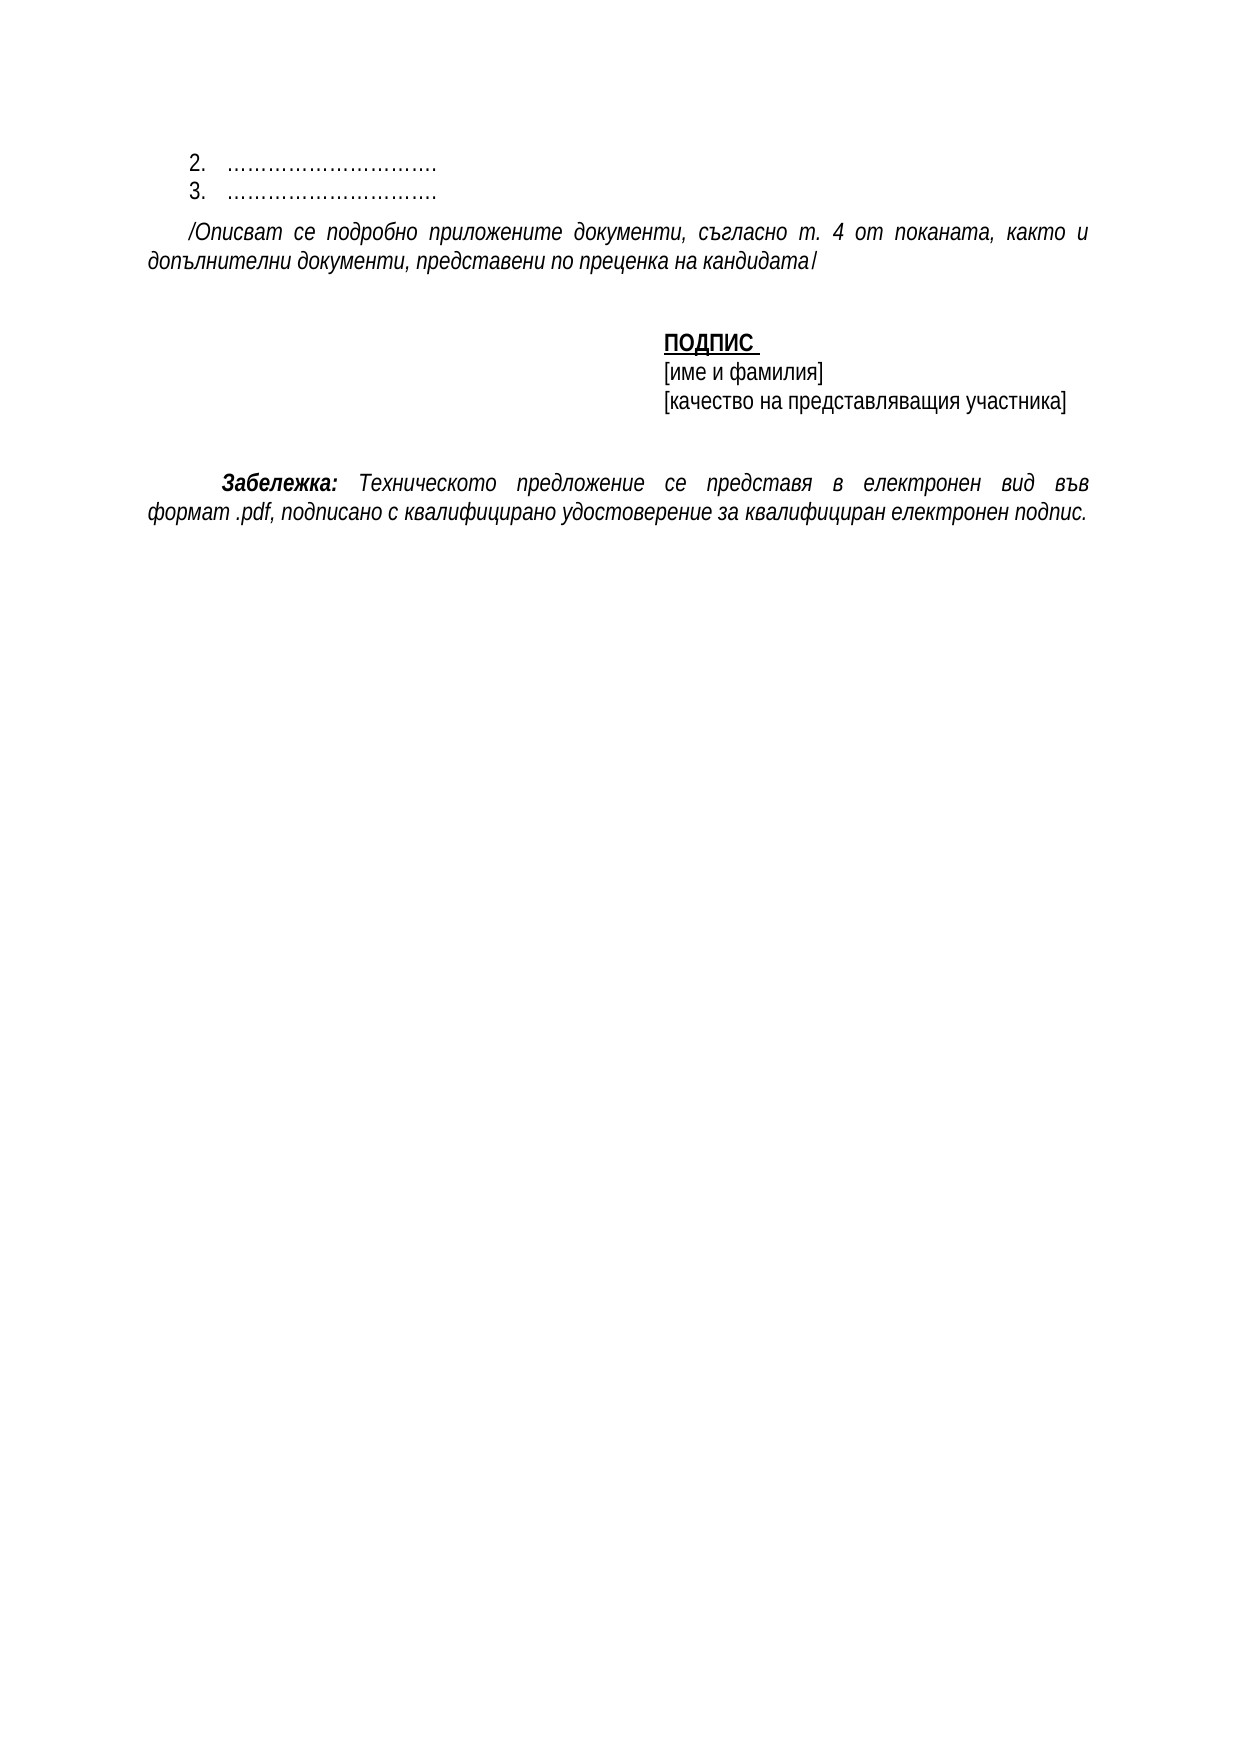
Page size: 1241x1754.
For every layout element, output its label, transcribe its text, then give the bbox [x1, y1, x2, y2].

list …………………………. [189, 176, 1093, 205]
text Забележка: Техническото предложение се представя в електронен вид във формат .pdf, подписано с квалифицирано удостоверение за квалифициран електронен подпис. [148, 468, 1093, 525]
text [качество на представляващия участника] [664, 386, 1093, 414]
text ПОДПИС [590, 328, 1093, 357]
list …………………………. [189, 148, 1093, 176]
text /Описват се подробно приложените документи, съгласно т. 4 от поканата, както и допълнителни документи, представени по преценка на кандидата / [148, 217, 1093, 275]
text [име и фамилия] [590, 357, 1093, 386]
